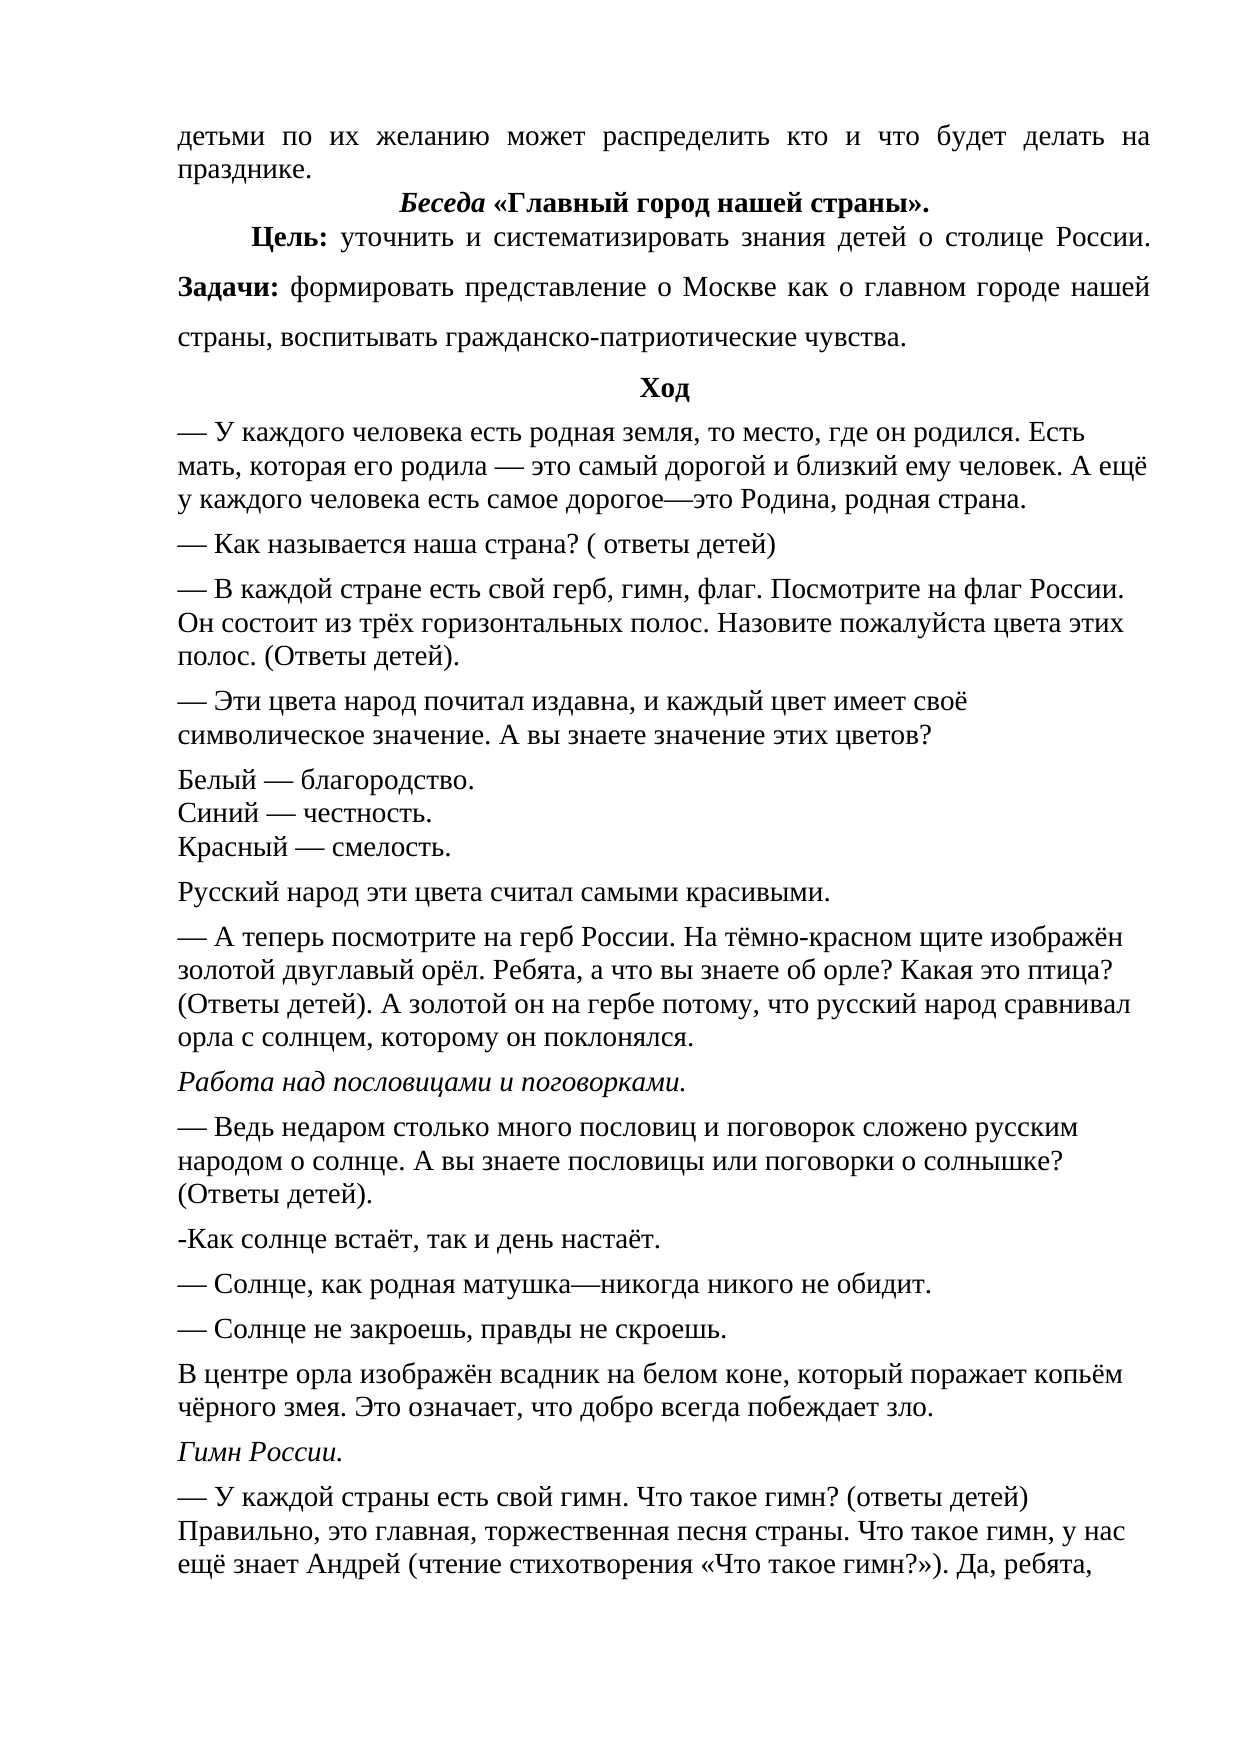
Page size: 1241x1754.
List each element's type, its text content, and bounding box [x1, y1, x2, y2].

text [177, 118, 1152, 219]
text -Как солнце встаёт, так и день настаёт. [177, 1255, 1152, 1288]
text — А теперь посмотрите на герб России. На тёмно-красном щите изображён золотой двуглавый орёл. Ребята, а что вы знаете об орле? Какая это птица? (Ответы детей). А золотой он на гербе потому, что русский народ сравнивал орла с солнцем, которому он поклонялся. [177, 952, 1152, 1086]
text — В каждой стране есть свой герб, гимн, флаг. Посмотрите на флаг России. Он состоит из трёх горизонтальных полос. Назовите пожалуйста цвета этих полос. (Ответы детей). [177, 605, 1152, 706]
text Гимн России. [177, 1468, 1152, 1501]
text Ход [177, 403, 1152, 437]
text — Ведь недаром столько много пословиц и поговорок сложено русским народом о солнце. А вы знаете пословицы или поговорки о солнышке? (Ответы детей). [177, 1143, 1152, 1243]
text Работа над пословицами и поговорками. [177, 1098, 1152, 1131]
text — У каждого человека есть родная земля, то место, где он родился. Есть мать, которая его родила — это самый дорогой и близкий ему человек. А ещё у каждого человека есть самое дорогое—это Родина, родная страна. [177, 448, 1152, 549]
text Цель: уточнить и систематизировать знания детей о столице России. Задачи: формировать представление о Москве как о главном городе нашей страны, воспитывать гражданско-патриотические чувства. [177, 252, 1152, 386]
text — Как называется наша страна? ( ответы детей) [177, 560, 1152, 594]
text В центре орла изображён всадник на белом коне, который поражает копьём чёрного змея. Это означает, что добро всегда побеждает зло. [177, 1389, 1152, 1456]
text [177, 1513, 1152, 1613]
text Беседа «Главный город нашей страны». [177, 219, 1152, 252]
text — Солнце, как родная матушка—никогда никого не обидит. [177, 1299, 1152, 1333]
text Русский народ эти цвета считал самыми красивыми. [177, 907, 1152, 941]
text — Эти цвета народ почитал издавна, и каждый цвет имеет своё символическое значение. А вы знаете значение этих цветов? [177, 717, 1152, 784]
text Белый — благородство. Синий — честность. Красный — смелость. [177, 795, 1152, 896]
text — Солнце не закроешь, правды не скроешь. [177, 1344, 1152, 1378]
